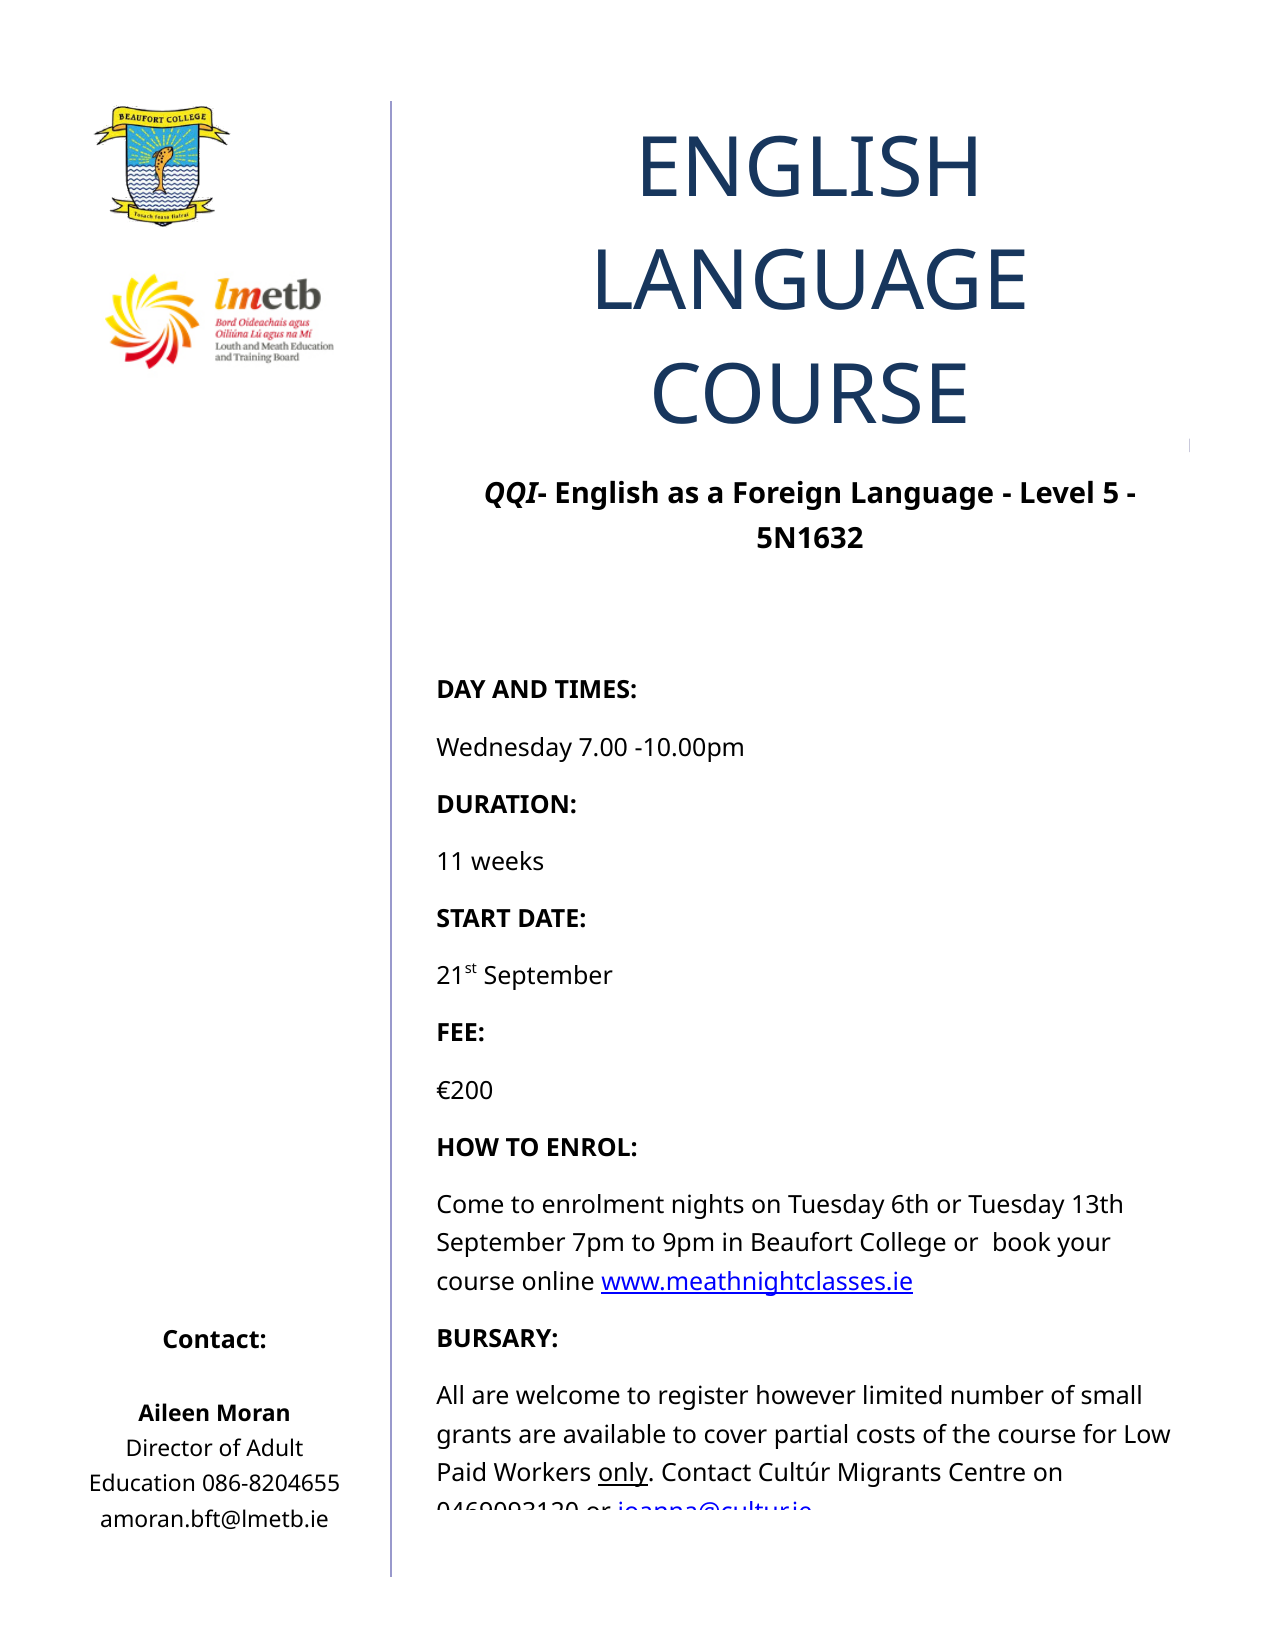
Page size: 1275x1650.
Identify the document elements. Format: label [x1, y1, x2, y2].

picture [91, 90, 234, 233]
picture [91, 254, 334, 381]
